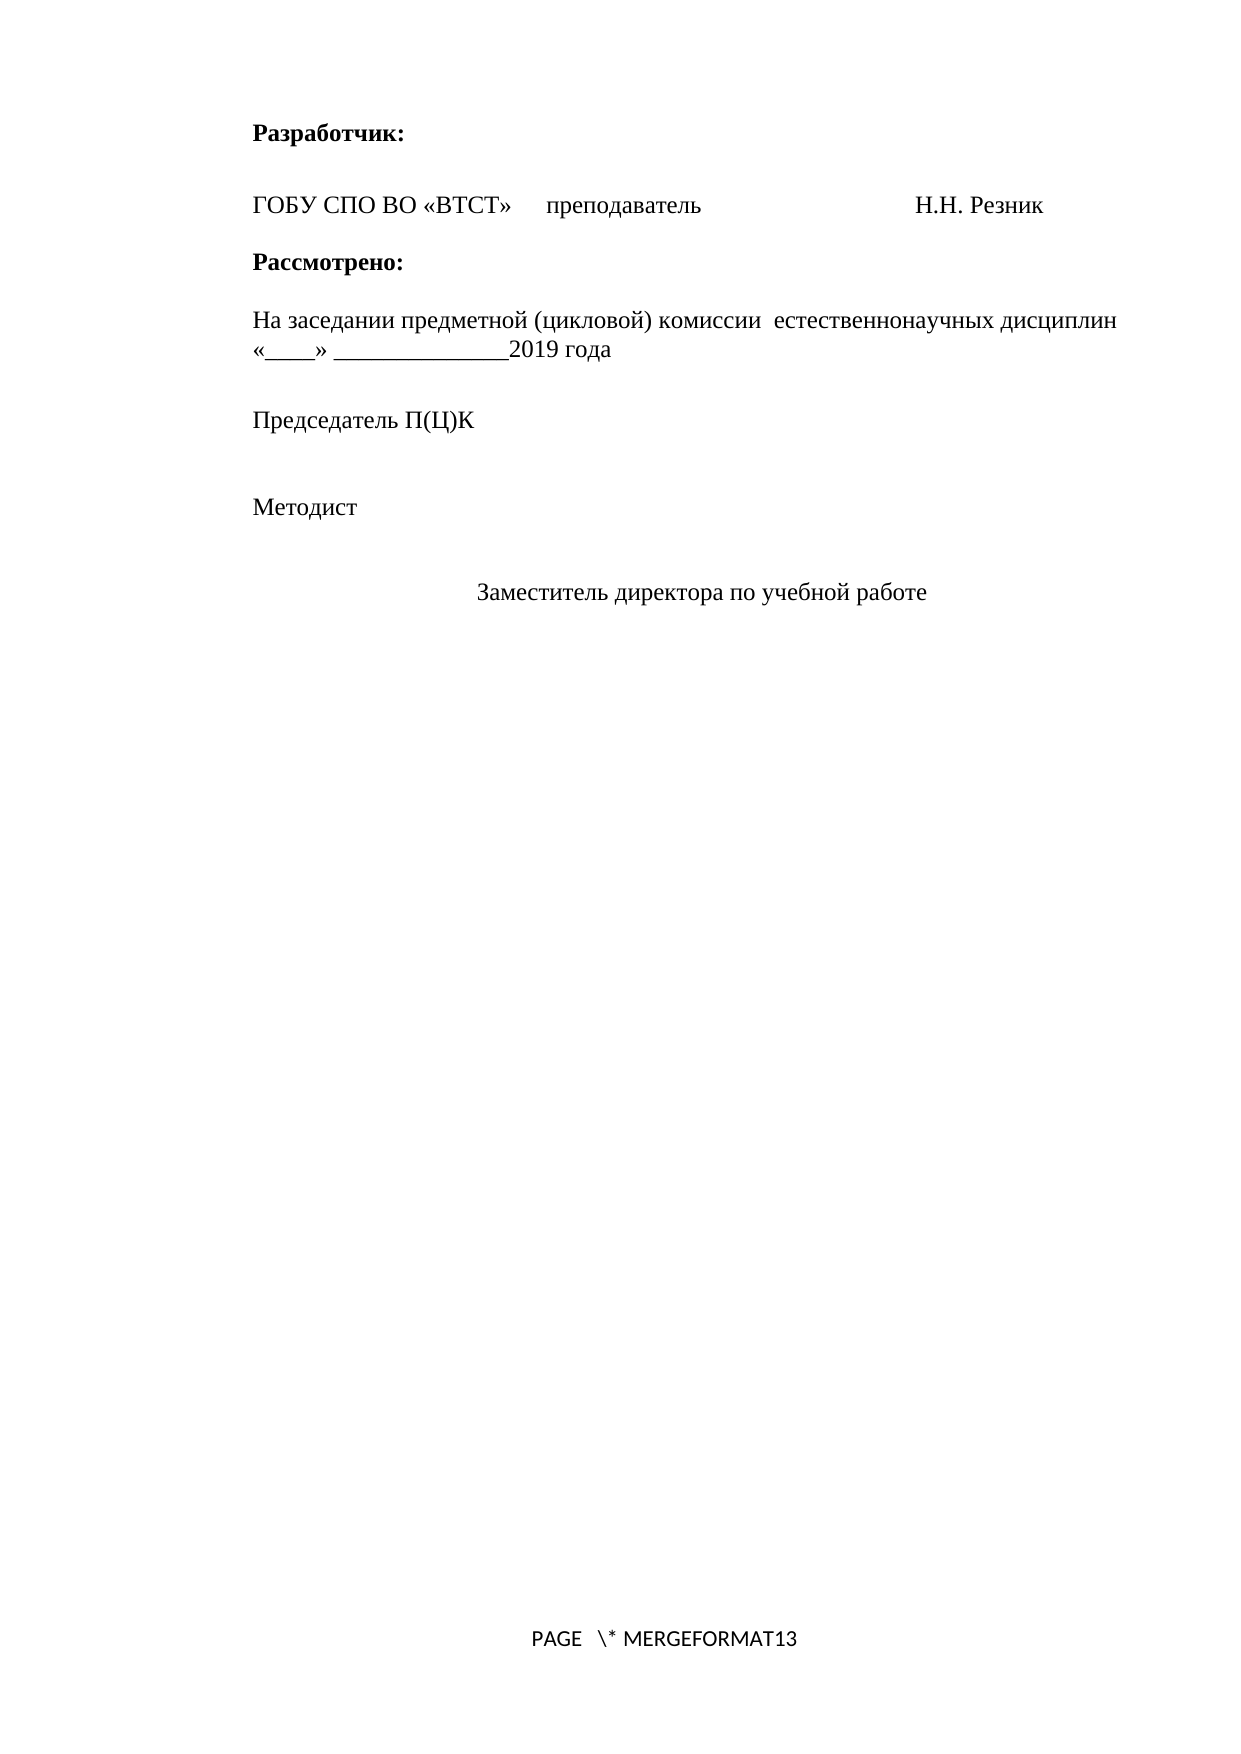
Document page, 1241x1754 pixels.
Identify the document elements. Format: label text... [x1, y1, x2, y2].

text На заседании предметной (цикловой) комиссии естественнонаучных дисциплин [252, 305, 1152, 334]
text Разработчик: [252, 118, 1152, 147]
text Рассмотрено: [252, 247, 1152, 276]
text Заместитель директора по учебной работе [252, 535, 1152, 606]
text Председатель П(Ц)К [252, 406, 1152, 434]
text «____» ______________2019 года [252, 334, 1152, 362]
text ГОБУ СПО ВО «ВТСТ» преподаватель Н.Н. Резник [252, 190, 1152, 219]
text Методист [252, 492, 1152, 521]
